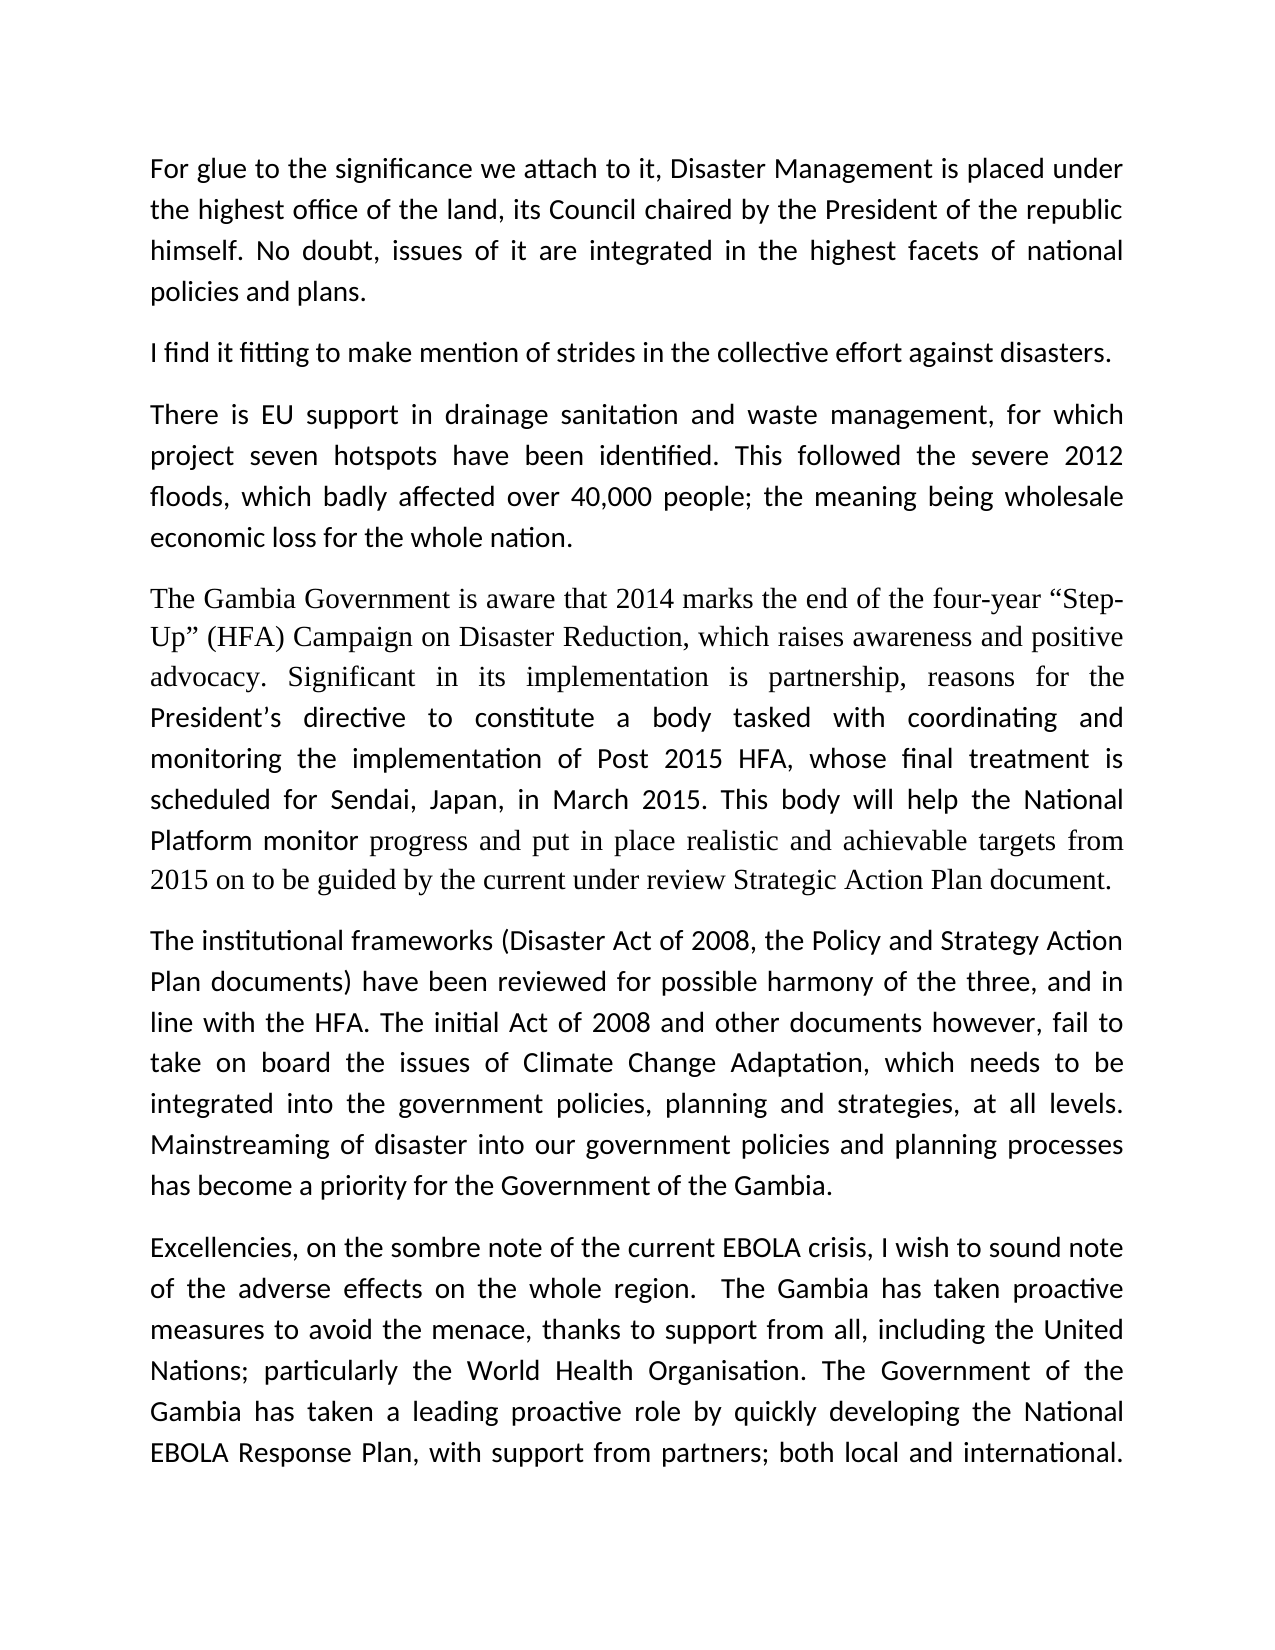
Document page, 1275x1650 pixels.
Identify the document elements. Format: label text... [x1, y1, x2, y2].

text The institutional frameworks (Disaster Act of 2008, the Policy and Strategy Action Plan documents) have been reviewed for possible harmony of the three, and in line with the HFA. The initial Act of 2008 and other documents however, fail to take on board the issues of Climate Change Adaptation, which needs to be integrated into the government policies, planning and strategies, at all levels. Mainstreaming of disaster into our government policies and planning processes has become a priority for the Government of the Gambia. [150, 922, 1125, 1203]
text The Gambia Government is aware that 2014 marks the end of the four-year “Step-Up” (HFA) Campaign on Disaster Reduction, which raises awareness and positive advocacy. Significant in its implementation is partnership, reasons for the President’s directive to constitute a body tasked with coordinating and monitoring the implementation of Post 2015 HFA, whose final treatment is scheduled for Sendai, Japan, in March 2015. This body will help the National Platform monitor progress and put in place realistic and achievable targets from 2015 on to be guided by the current under review Strategic Action Plan document. [150, 581, 1125, 896]
text I find it fitting to make mention of strides in the collective effort against disasters. [150, 334, 1125, 370]
text There is EU support in drainage sanitation and waste management, for which project seven hotspots have been identified. This followed the severe 2012 floods, which badly affected over 40,000 people; the meaning being wholesale economic loss for the whole nation. [150, 396, 1125, 555]
text For glue to the significance we attach to it, Disaster Management is placed under the highest office of the land, its Council chaired by the President of the republic himself. No doubt, issues of it are integrated in the highest facets of national policies and plans. [150, 150, 1125, 308]
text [150, 1229, 1125, 1469]
